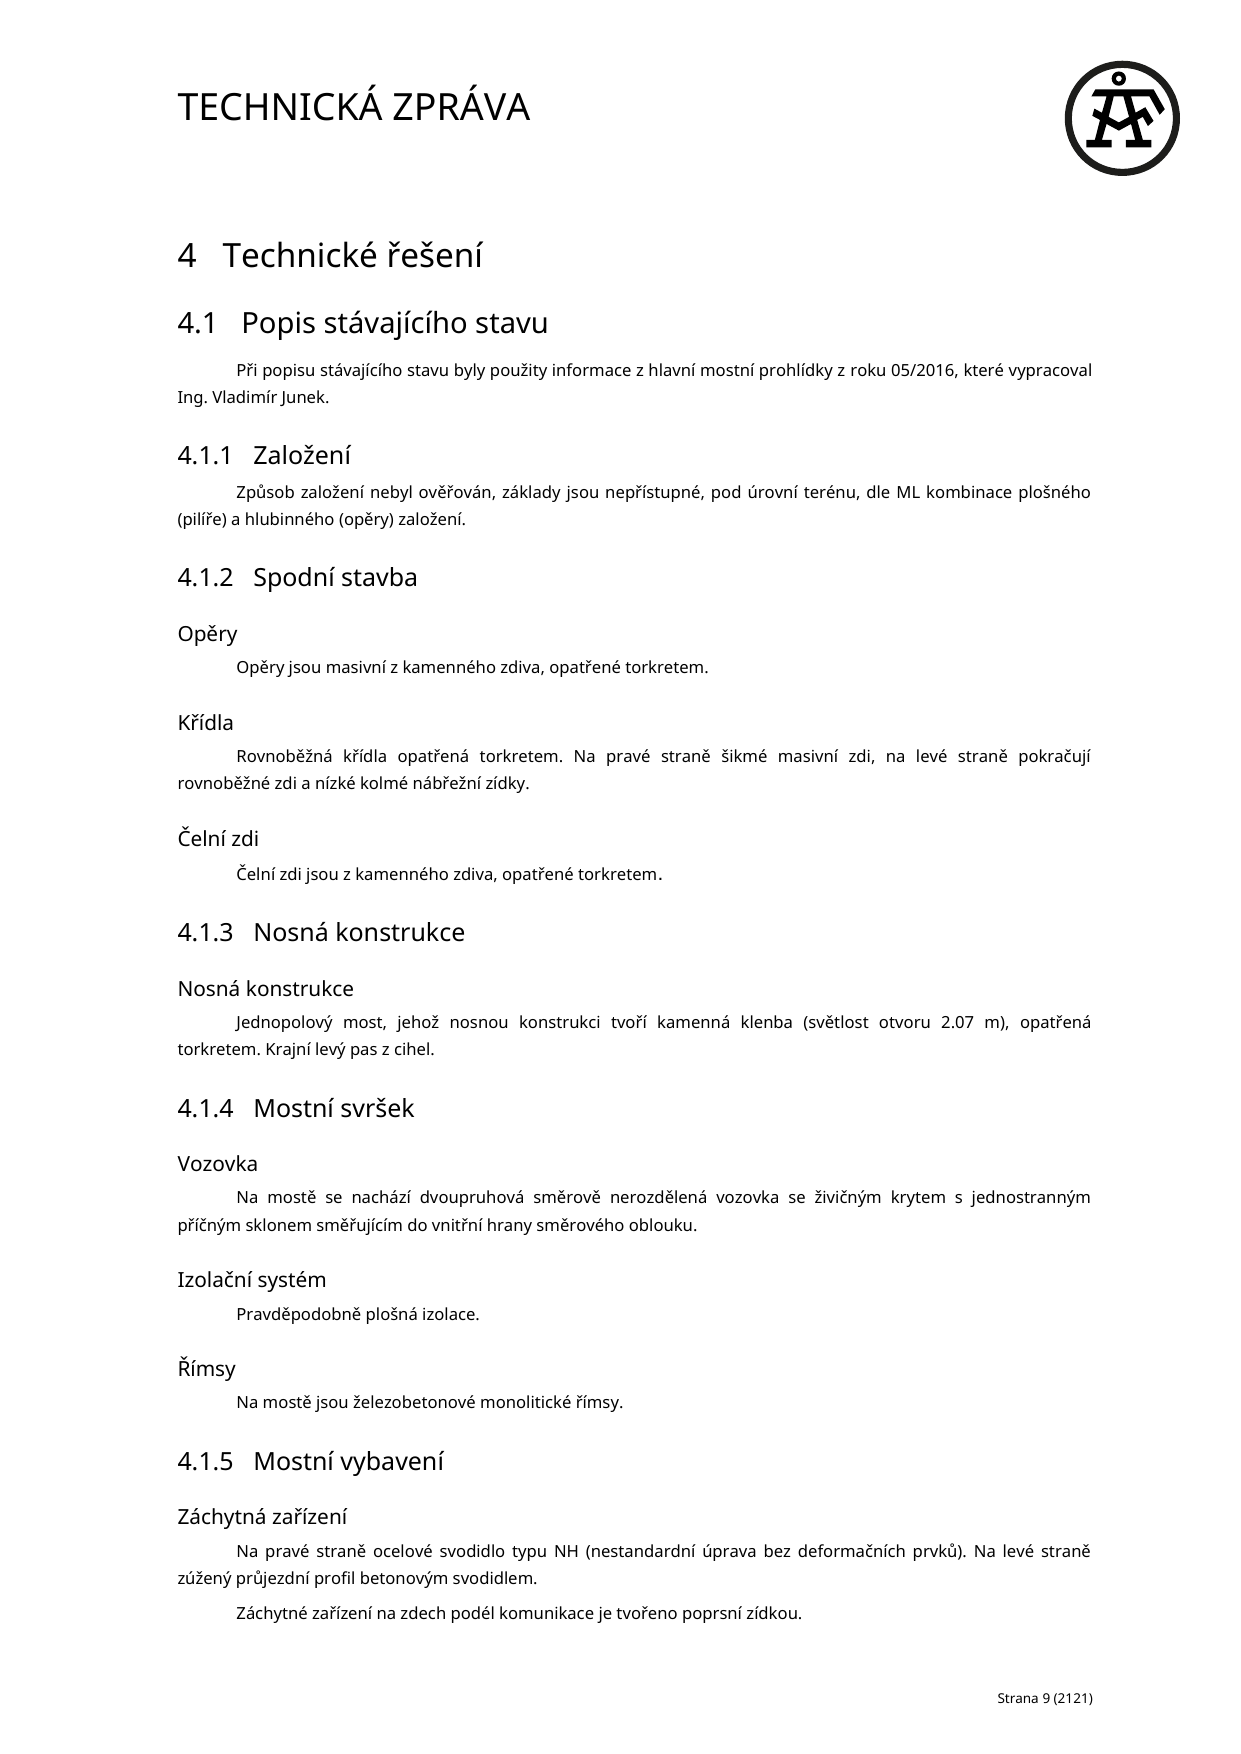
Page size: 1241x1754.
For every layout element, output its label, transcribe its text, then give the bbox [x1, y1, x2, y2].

text Rovnoběžná křídla opatřená torkretem. Na pravé straně šikmé masivní zdi, na levé straně pokračují rovnoběžné zdi a nízké kolmé nábřežní zídky. [177, 744, 1092, 794]
subtitle Křídla [177, 708, 1092, 736]
subtitle Vozovka [177, 1149, 1092, 1178]
subtitle Popis stávajícího stavu [177, 302, 1092, 342]
text Na mostě jsou železobetonové monolitické římsy. [177, 1391, 1092, 1414]
subtitle Opěry [177, 619, 1092, 647]
text Záchytné zařízení na zdech podél komunikace je tvořeno poprsní zídkou. [177, 1602, 1092, 1624]
subtitle Technické řešení [177, 232, 1092, 277]
subtitle Založení [177, 438, 1092, 472]
text Na mostě se nachází dvoupruhová směrově nerozdělená vozovka se živičným krytem s jednostranným příčným sklonem směřujícím do vnitřní hrany směrového oblouku. [177, 1186, 1092, 1236]
subtitle Spodní stavba [177, 560, 1092, 594]
subtitle Záchytná zařízení [177, 1502, 1092, 1531]
subtitle Římsy [177, 1354, 1092, 1383]
subtitle Nosná konstrukce [177, 915, 1092, 949]
subtitle Čelní zdi [177, 824, 1092, 852]
subtitle Nosná konstrukce [177, 974, 1092, 1002]
text Čelní zdi jsou z kamenného zdiva, opatřené torkretem. [177, 861, 1092, 885]
text Při popisu stávajícího stavu byly použity informace z hlavní mostní prohlídky z roku 05/2016, které vypracoval Ing. Vladimír Junek. [177, 358, 1092, 408]
text Pravděpodobně plošná izolace. [177, 1302, 1092, 1325]
text Opěry jsou masivní z kamenného zdiva, opatřené torkretem. [177, 656, 1092, 678]
subtitle Mostní svršek [177, 1090, 1092, 1124]
text Jednopolový most, jehož nosnou konstrukci tvoří kamenná klenba (světlost otvoru 2.07 m), opatřená torkretem. Krajní levý pas z cihel. [177, 1011, 1092, 1061]
subtitle Izolační systém [177, 1265, 1092, 1294]
subtitle Mostní vybavení [177, 1443, 1092, 1477]
text Na pravé straně ocelové svodidlo typu NH (nestandardní úprava bez deformačních prvků). Na levé straně zúžený průjezdní profil betonovým svodidlem. [177, 1539, 1092, 1589]
text Způsob založení nebyl ověřován, základy jsou nepřístupné, pod úrovní terénu, dle ML kombinace plošného (pilíře) a hlubinného (opěry) založení. [177, 480, 1092, 530]
